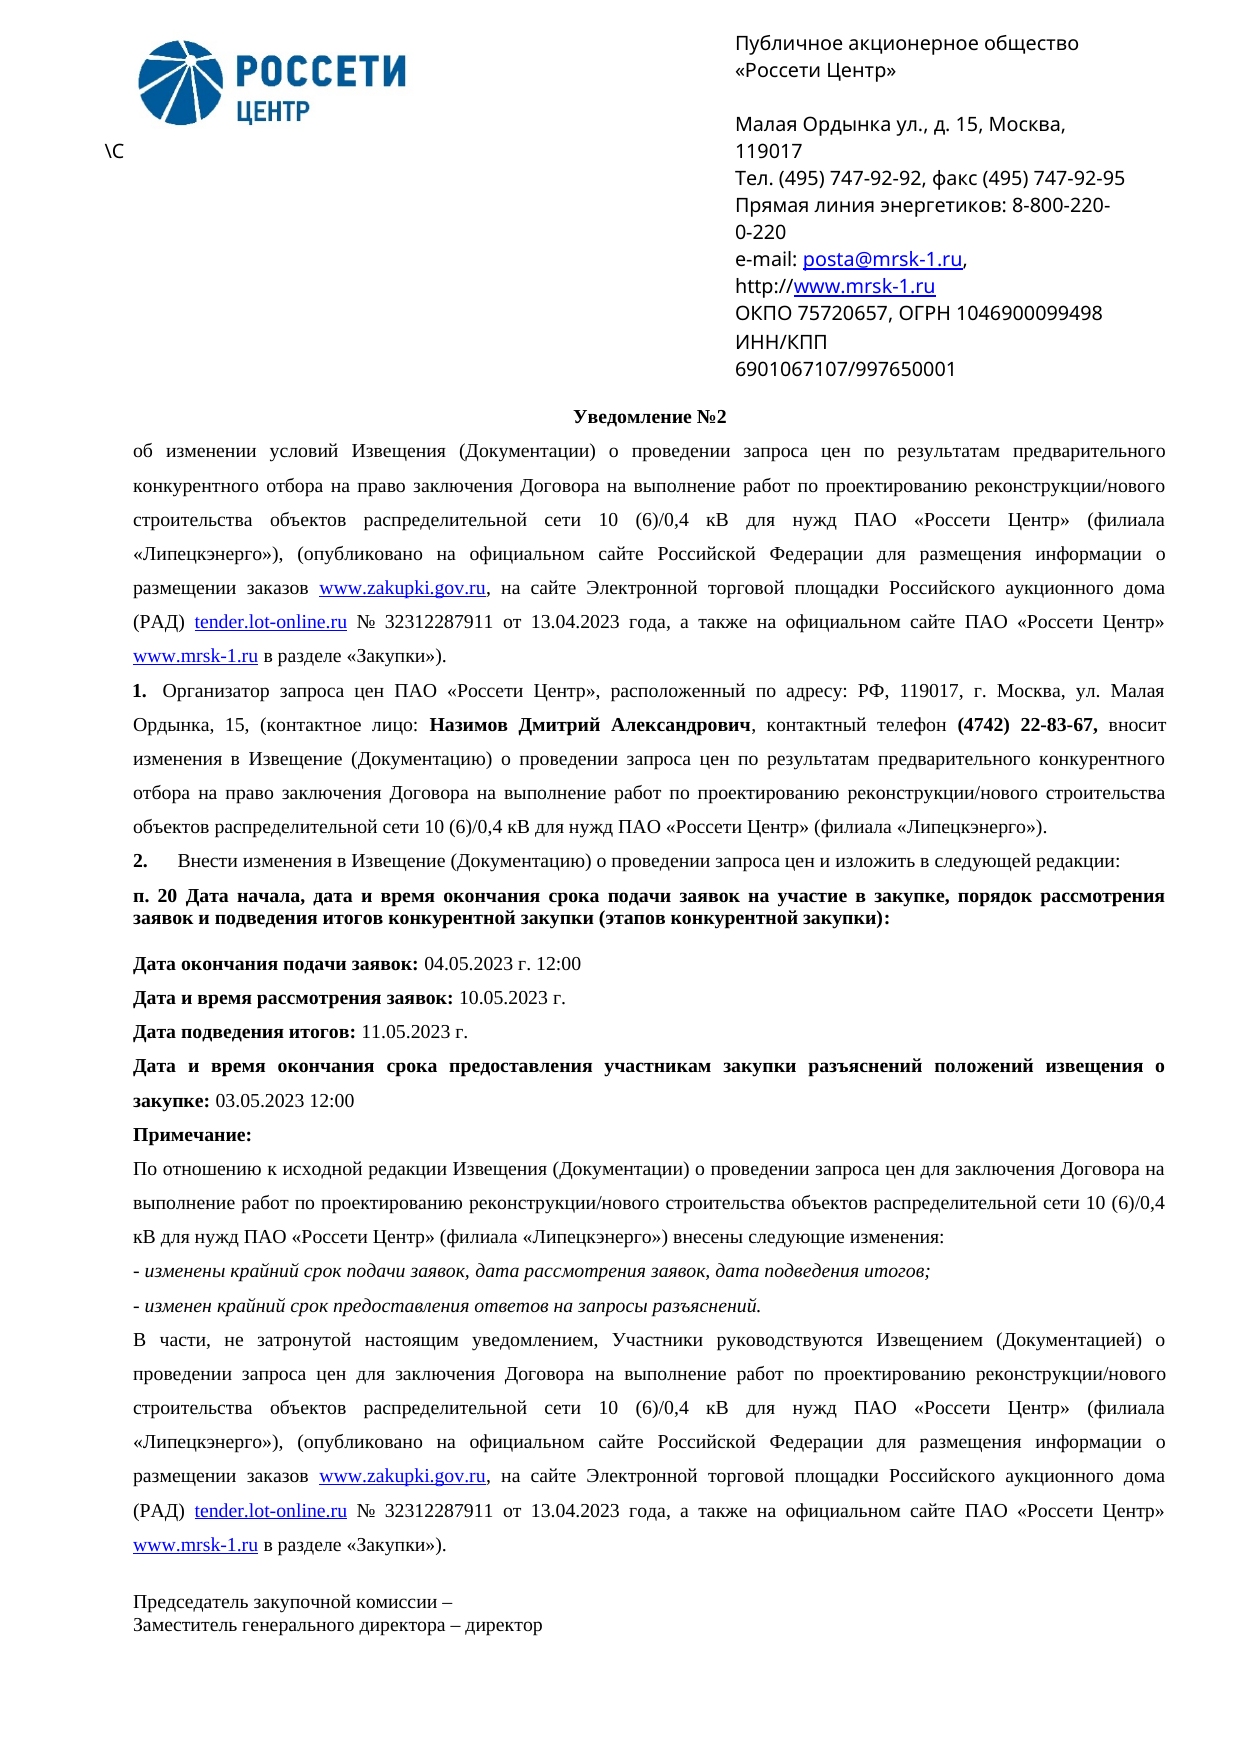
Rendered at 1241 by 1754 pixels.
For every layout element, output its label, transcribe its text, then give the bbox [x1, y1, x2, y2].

list Организатор запроса цен ПАО «Россети Центр», расположенный по адресу: РФ, 119017, г. Москва, ул. Малая Ордынка, 15, (контактное лицо: Назимов Дмитрий Александрович, контактный телефон (4742) 22-83-67, вносит изменения в Извещение (Документацию) о проведении запроса цен по результатам предварительного конкурентного отбора на право заключения Договора на выполнение работ по проектированию реконструкции/нового строительства объектов распределительной сети 10 (6)/0,4 кВ для нужд ПАО «Россети Центр» (филиала «Липецкэнерго»). [132, 678, 1167, 838]
text По отношению к исходной редакции Извещения (Документации) о проведении запроса цен для заключения Договора на выполнение работ по проектированию реконструкции/нового строительства объектов распределительной сети 10 (6)/0,4 кВ для нужд ПАО «Россети Центр» (филиала «Липецкэнерго») внесены следующие изменения: [133, 1157, 1167, 1248]
list Дата и время окончания срока предоставления участникам закупки разъяснений положений извещения о закупке: 03.05.2023 12:00 [133, 1054, 1167, 1111]
table_header \С [133, 30, 723, 382]
table_header Публичное акционерное общество «Россети Центр» Малая Ордынка ул., д. 15, Москва, 119017 Тел. (495) 747-92-92, факс (495) 747-92-95 Прямая линия энергетиков: 8-800-220-0-220 e-mail: posta@mrsk-1.ru, http://www.mrsk-1.ru ОКПО 75720657, ОГРН 1046900099498 ИНН/КПП 6901067107/997650001 [724, 30, 1137, 382]
list Примечание: [133, 1123, 1167, 1146]
text Заместитель генерального директора – директор [133, 1613, 1167, 1635]
list Внести изменения в Извещение (Документацию) о проведении запроса цен и изложить в следующей редакции: [133, 849, 1167, 872]
list - изменены крайний срок подачи заявок, дата рассмотрения заявок, дата подведения итогов; [133, 1259, 1167, 1282]
list Дата подведения итогов: 11.05.2023 г. [133, 1020, 1167, 1043]
text об изменении условий Извещения (Документации) о проведении запроса цен по результатам предварительного конкурентного отбора на право заключения Договора на выполнение работ по проектированию реконструкции/нового строительства объектов распределительной сети 10 (6)/0,4 кВ для нужд ПАО «Россети Центр» (филиала «Липецкэнерго»), (опубликовано на официальном сайте Российской Федерации для размещения информации о размещении заказов www.zakupki.gov.ru, на сайте Электронной торговой площадки Российского аукционного дома (РАД) tender.lot-online.ru № 32312287911 от 13.04.2023 года, а также на официальном сайте ПАО «Россети Центр» www.mrsk-1.ru в разделе «Закупки»). [133, 439, 1167, 667]
text п. 20 Дата начала, дата и время окончания срока подачи заявок на участие в закупке, порядок рассмотрения заявок и подведения итогов конкурентной закупки (этапов конкурентной закупки): [133, 883, 1167, 929]
list Дата и время рассмотрения заявок: 10.05.2023 г. [133, 986, 1167, 1009]
text Председатель закупочной комиссии – [133, 1590, 1167, 1613]
text В части, не затронутой настоящим уведомлением, Участники руководствуются Извещением (Документацией) о проведении запроса цен для заключения Договора на выполнение работ по проектированию реконструкции/нового строительства объектов распределительной сети 10 (6)/0,4 кВ для нужд ПАО «Россети Центр» (филиала «Липецкэнерго»), (опубликовано на официальном сайте Российской Федерации для размещения информации о размещении заказов www.zakupki.gov.ru, на сайте Электронной торговой площадки Российского аукционного дома (РАД) tender.lot-online.ru № 32312287911 от 13.04.2023 года, а также на официальном сайте ПАО «Россети Центр» www.mrsk-1.ru в разделе «Закупки»). [133, 1328, 1167, 1556]
list - изменен крайний срок предоставления ответов на запросы разъяснений. [133, 1294, 1167, 1316]
list Дата окончания подачи заявок: 04.05.2023 г. 12:00 [133, 952, 1167, 975]
text Уведомление №2 [133, 405, 1167, 428]
